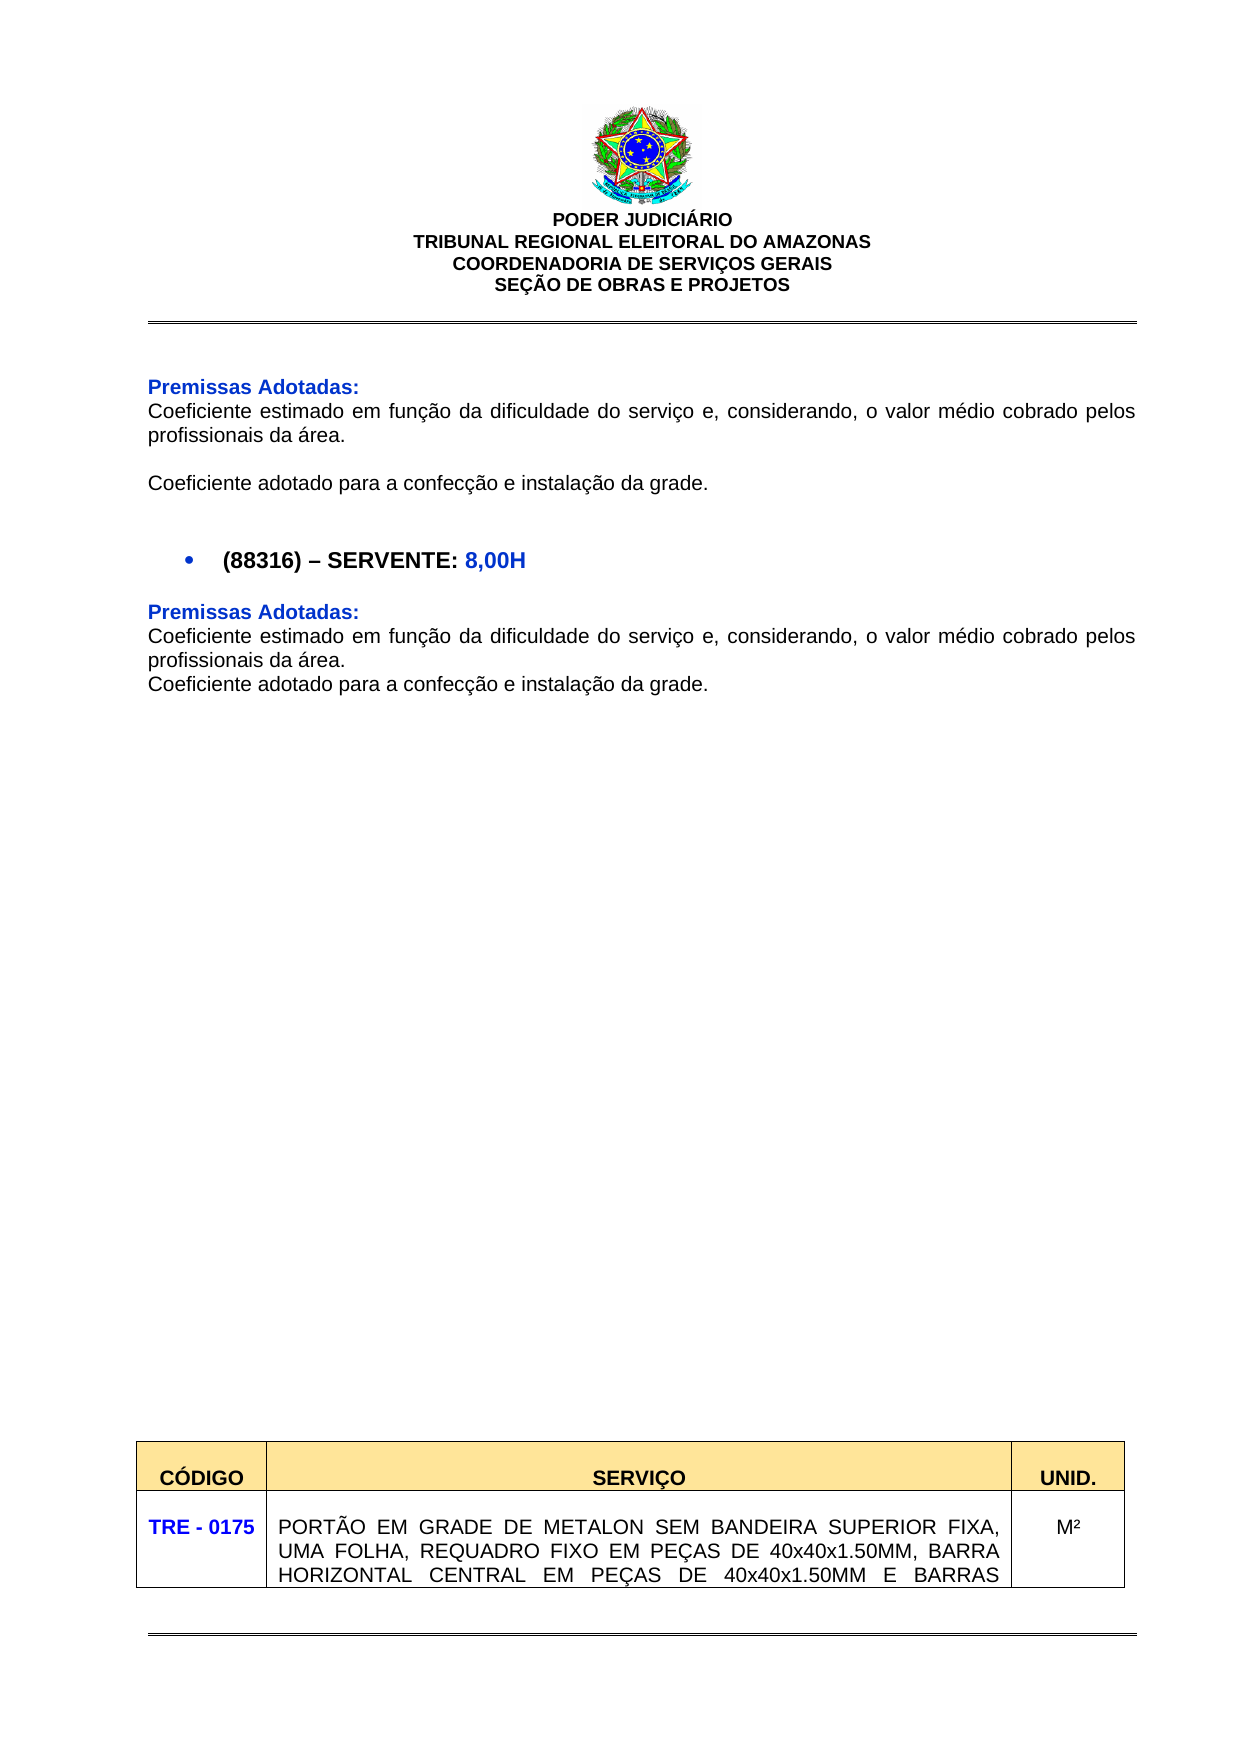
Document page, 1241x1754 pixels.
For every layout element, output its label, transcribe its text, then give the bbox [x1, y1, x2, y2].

text Coeficiente adotado para a confecção e instalação da grade. [148, 672, 1137, 696]
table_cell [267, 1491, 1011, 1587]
list (88316) – SERVENTE: 8,00H [185, 547, 1137, 573]
text Premissas Adotadas: [148, 375, 1137, 399]
text Coeficiente estimado em função da dificuldade do serviço e, considerando, o valor médio cobrado pelos profissionais da área. [148, 624, 1137, 672]
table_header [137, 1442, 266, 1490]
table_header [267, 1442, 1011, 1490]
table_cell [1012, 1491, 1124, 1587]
text Coeficiente adotado para a confecção e instalação da grade. [148, 471, 1137, 494]
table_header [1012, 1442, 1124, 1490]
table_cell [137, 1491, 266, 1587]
text Premissas Adotadas: [148, 600, 1137, 624]
text Coeficiente estimado em função da dificuldade do serviço e, considerando, o valor médio cobrado pelos profissionais da área. [148, 399, 1137, 447]
